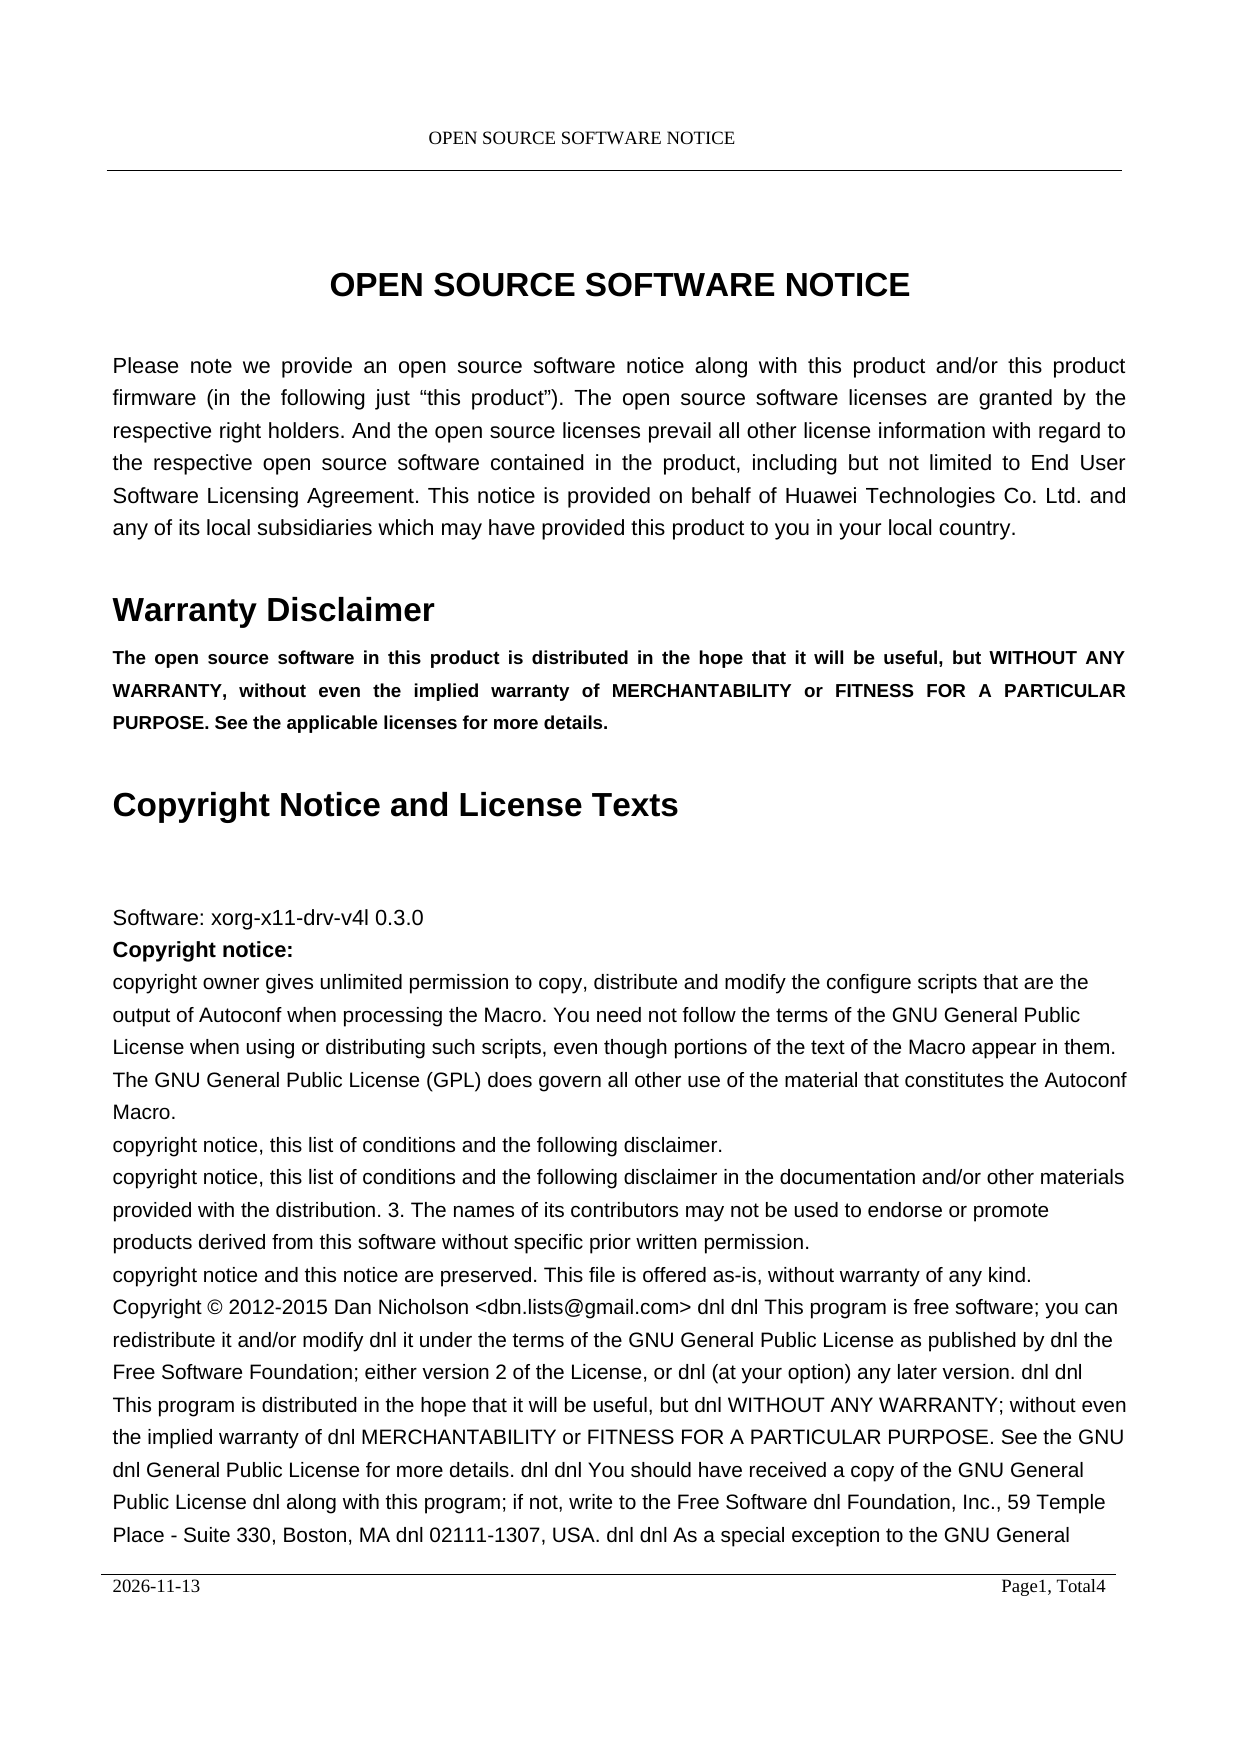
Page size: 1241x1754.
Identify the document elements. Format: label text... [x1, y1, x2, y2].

text Copyright Notice and License Texts [112, 771, 1128, 836]
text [112, 1291, 1128, 1551]
text Copyright notice: [112, 933, 1128, 966]
text OPEN SOURCE SOFTWARE NOTICE [112, 251, 1128, 316]
text copyright notice, this list of conditions and the following disclaimer. [112, 1128, 1128, 1161]
text copyright owner gives unlimited permission to copy, distribute and modify the configure scripts that are the output of Autoconf when processing the Macro. You need not follow the terms of the GNU General Public License when using or distributing such scripts, even though portions of the text of the Macro appear in them. The GNU General Public License (GPL) does govern all other use of the material that constitutes the Autoconf Macro. [112, 966, 1128, 1128]
text copyright notice and this notice are preserved. This file is offered as-is, without warranty of any kind. [112, 1258, 1128, 1291]
text Software: xorg-x11-drv-v4l 0.3.0 [112, 901, 1128, 933]
text Warranty Disclaimer [112, 576, 1128, 641]
text The open source software in this product is distributed in the hope that it will be useful, but WITHOUT ANY WARRANTY, without even the implied warranty of MERCHANTABILITY or FITNESS FOR A PARTICULAR PURPOSE. See the applicable licenses for more details. [112, 641, 1128, 739]
text Please note we provide an open source software notice along with this product and/or this product firmware (in the following just “this product”). The open source software licenses are granted by the respective right holders. And the open source licenses prevail all other license information with regard to the respective open source software contained in the product, including but not limited to End User Software Licensing Agreement. This notice is provided on behalf of Huawei Technologies Co. Ltd. and any of its local subsidiaries which may have provided this product to you in your local country. [112, 349, 1128, 544]
text copyright notice, this list of conditions and the following disclaimer in the documentation and/or other materials provided with the distribution. 3. The names of its contributors may not be used to endorse or promote products derived from this software without specific prior written permission. [112, 1161, 1128, 1258]
